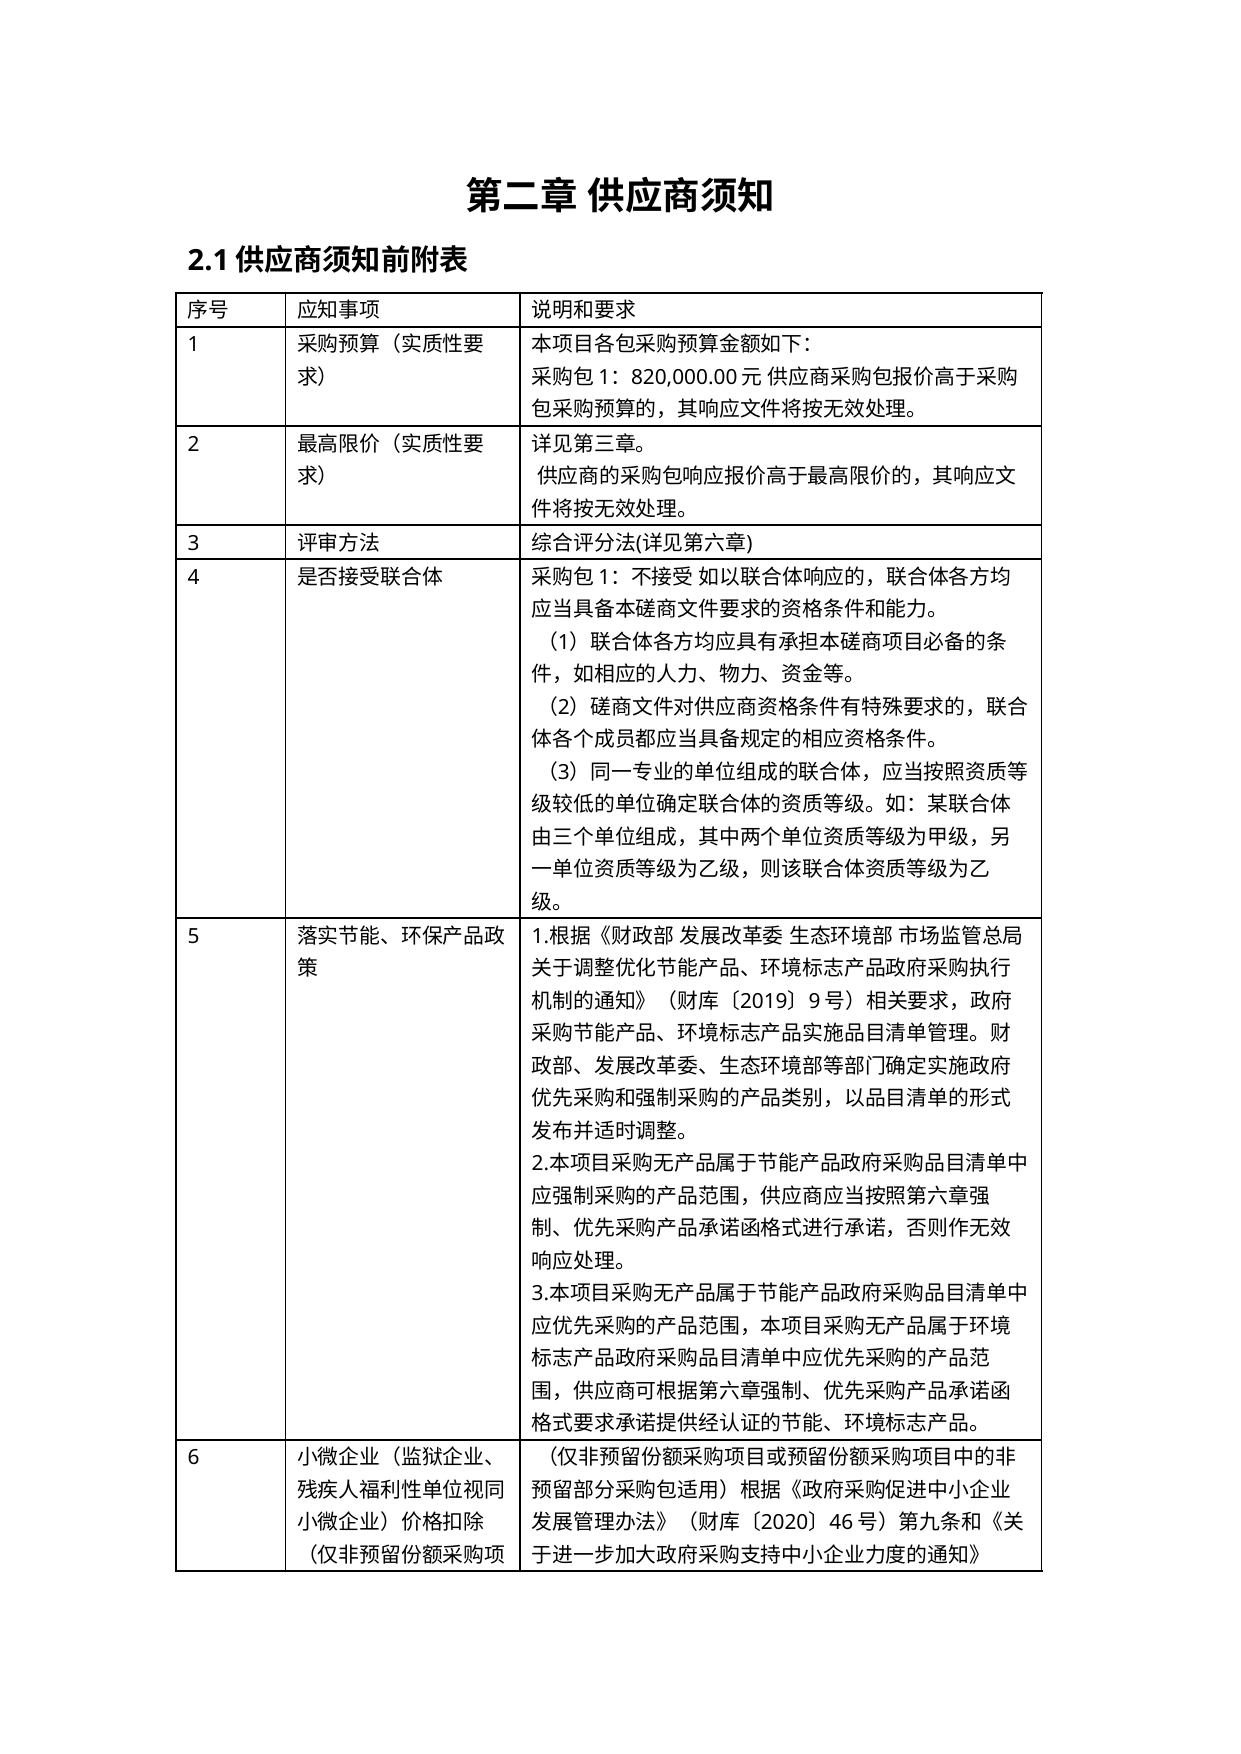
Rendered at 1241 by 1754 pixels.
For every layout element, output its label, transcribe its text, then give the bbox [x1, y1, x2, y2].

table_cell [286, 1441, 519, 1570]
table_cell 6 [177, 1441, 285, 1570]
table_cell 1 [177, 328, 285, 425]
text 第二章 供应商须知 [187, 162, 1053, 227]
table_cell 是否接受联合体 [286, 560, 519, 917]
table_cell 1.根据《财政部 发展改革委 生态环境部 市场监管总局关于调整优化节能产品、环境标志产品政府采购执行机制的通知》（财库〔2019〕9号）相关要求，政府采购节能产品、环境标志产品实施品目清单管理。财政部、发展改革委、生态环境部等部门确定实施政府优先采购和强制采购的产品类别，以品目清单的形式发布并适时调整。 2.本项目采购无产品属于节能产品政府采购品目清单中应强制采购的产品范围，供应商应当按照第六章强制、优先采购产品承诺函格式进行承诺，否则作无效响应处理。 3.本项目采购无产品属于节能产品政府采购品目清单中应优先采购的产品范围，本项目采购无产品属于环境标志产品政府采购品目清单中应优先采购的产品范围，供应商可根据第六章强制、优先采购产品承诺函格式要求承诺提供经认证的节能、环境标志产品。 [521, 919, 1041, 1439]
table_cell 综合评分法(详见第六章) [521, 526, 1041, 558]
table_cell 3 [177, 526, 285, 558]
table_cell 本项目各包采购预算金额如下： 采购包1：820,000.00元 供应商采购包报价高于采购包采购预算的，其响应文件将按无效处理。 [521, 328, 1041, 425]
table_cell 4 [177, 560, 285, 917]
table_header 应知事项 [286, 294, 519, 326]
table_cell 2 [177, 427, 285, 524]
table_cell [521, 1441, 1041, 1570]
table_header 说明和要求 [521, 294, 1041, 326]
text 2.1供应商须知前附表 [187, 227, 1053, 292]
table_cell 评审方法 [286, 526, 519, 558]
table_cell 采购包1：不接受 如以联合体响应的，联合体各方均应当具备本磋商文件要求的资格条件和能力。 （1）联合体各方均应具有承担本磋商项目必备的条件，如相应的人力、物力、资金等。 （2）磋商文件对供应商资格条件有特殊要求的，联合体各个成员都应当具备规定的相应资格条件。 （3）同一专业的单位组成的联合体，应当按照资质等级较低的单位确定联合体的资质等级。如：某联合体由三个单位组成，其中两个单位资质等级为甲级，另一单位资质等级为乙级，则该联合体资质等级为乙级。 [521, 560, 1041, 917]
table_header 序号 [177, 294, 285, 326]
table_cell 详见第三章。 供应商的采购包响应报价高于最高限价的，其响应文件将按无效处理。 [521, 427, 1041, 524]
table_cell 落实节能、环保产品政策 [286, 919, 519, 1439]
table_cell 最高限价（实质性要求） [286, 427, 519, 524]
table_cell 采购预算（实质性要求） [286, 328, 519, 425]
table_cell 5 [177, 919, 285, 1439]
